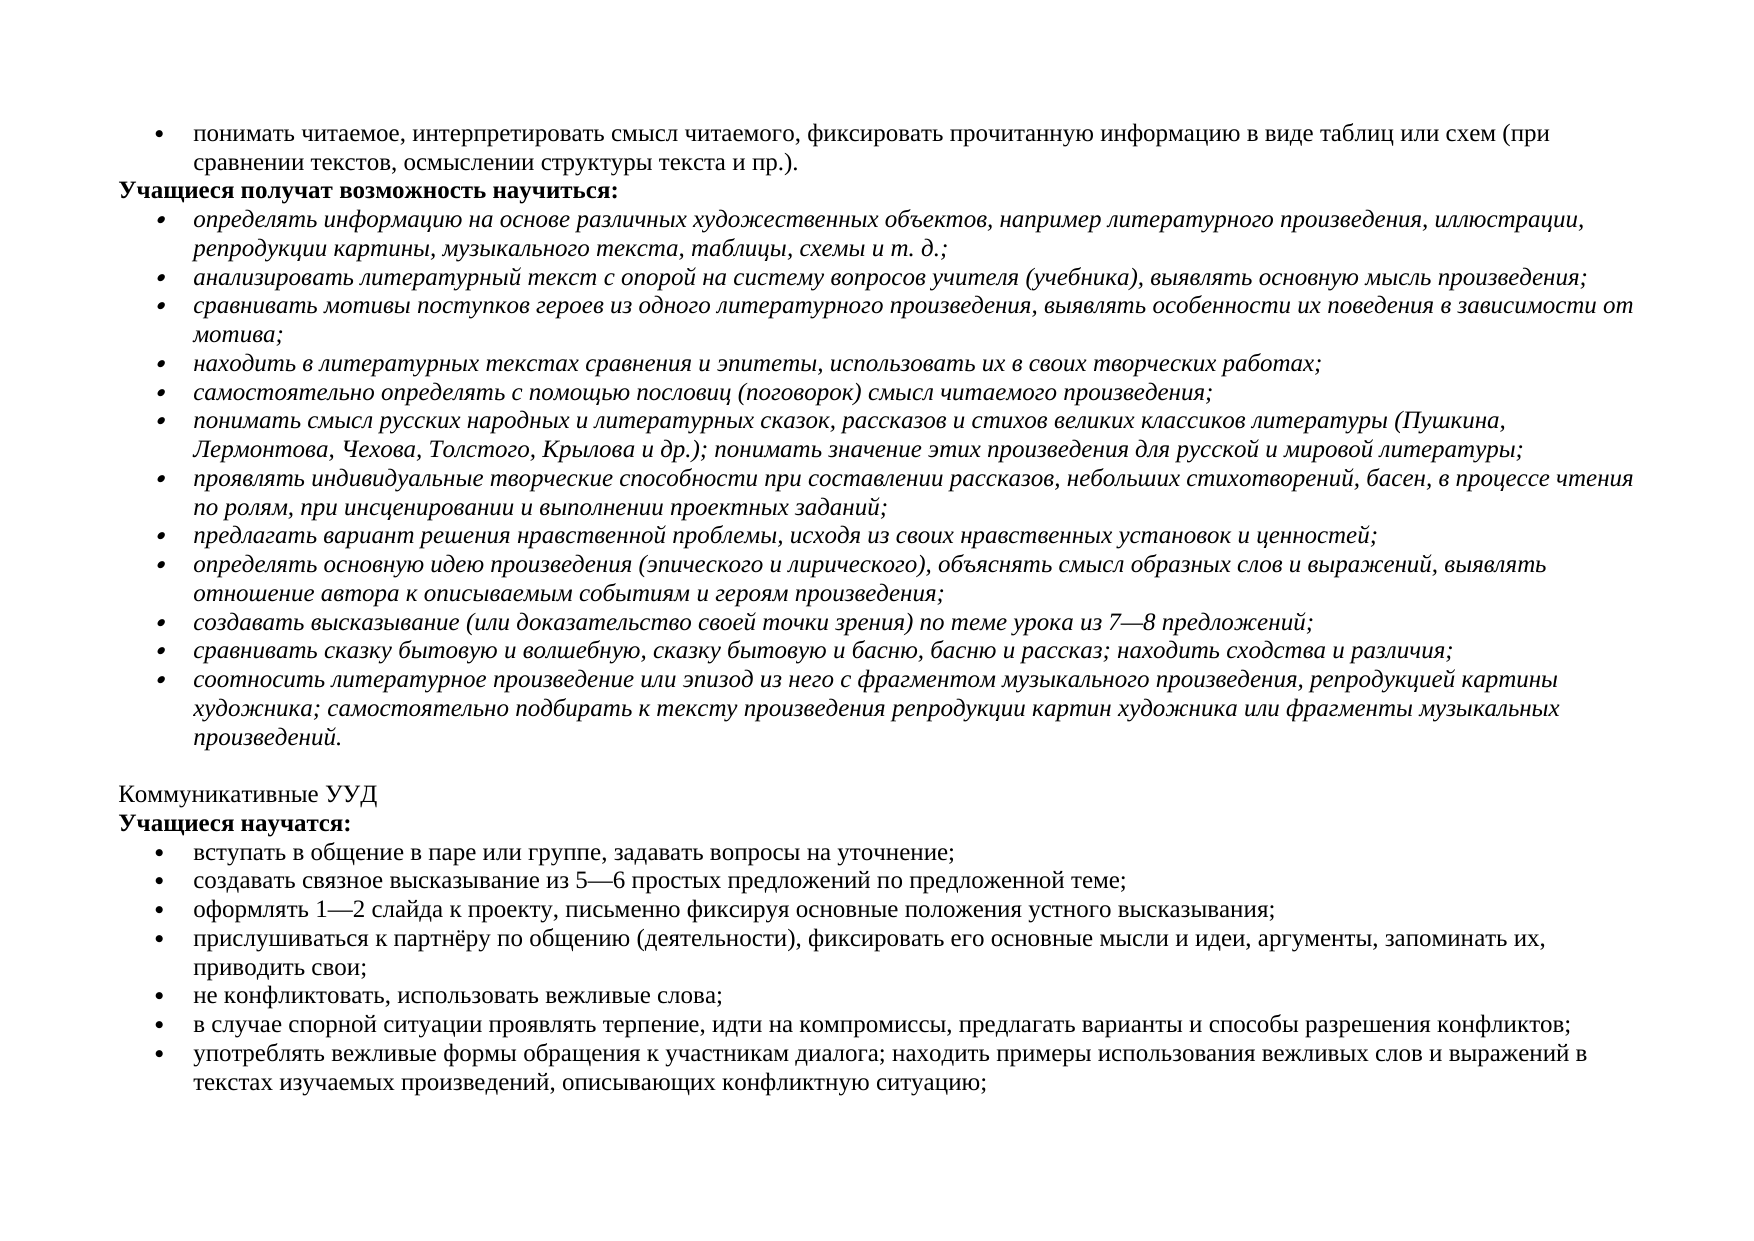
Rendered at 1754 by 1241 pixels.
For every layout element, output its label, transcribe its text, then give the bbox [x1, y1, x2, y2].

list оформлять 1—2 слайда к проекту, письменно фиксируя основные положения устного высказывания; [156, 894, 1636, 923]
list создавать высказывание (или доказательство своей точки зрения) по теме урока из 7—8 предложений; [156, 607, 1636, 636]
list определять основную идею произведения (эпического и лирического), объяснять смысл образных слов и выражений, выявлять отношение автора к описываемым событиям и героям произведения; [156, 549, 1636, 607]
list сравнивать сказку бытовую и волшебную, сказку бытовую и басню, басню и рассказ; находить сходства и различия; [156, 636, 1636, 664]
list понимать читаемое, интерпретировать смысл читаемого, фиксировать прочитанную информацию в виде таблиц или схем (при сравнении текстов, осмыслении структуры текста и пр.). [156, 118, 1636, 176]
list анализировать литературный текст с опорой на систему вопросов учителя (учебника), выявлять основную мысль произведения; [156, 262, 1636, 291]
list употреблять вежливые формы обращения к участникам диалога; находить примеры использования вежливых слов и выражений в текстах изучаемых произведений, описывающих конфликтную ситуацию; [156, 1038, 1636, 1096]
list определять информацию на основе различных художественных объектов, например литературного произведения, иллюстрации, репродукции картины, музыкального текста, таблицы, схемы и т. д.; [156, 204, 1636, 262]
list соотносить литературное произведение или эпизод из него с фрагментом музыкального произведения, репродукцией картины художника; самостоятельно подбирать к тексту произведения репродукции картин художника или фрагменты музыкальных произведений. [156, 664, 1636, 751]
text Учащиеся получат возможность научиться: [118, 176, 1636, 204]
list самостоятельно определять с помощью пословиц (поговорок) смысл читаемого произведения; [156, 377, 1636, 406]
list прислушиваться к партнёру по общению (деятельности), фиксировать его основные мысли и идеи, аргументы, запоминать их, приводить свои; [156, 923, 1636, 981]
list проявлять индивидуальные творческие способности при составлении рассказов, небольших стихотворений, басен, в процессе чтения по ролям, при инсценировании и выполнении проектных заданий; [156, 463, 1636, 521]
list вступать в общение в паре или группе, задавать вопросы на уточнение; [156, 837, 1636, 866]
list в случае спорной ситуации проявлять терпение, идти на компромиссы, предлагать варианты и способы разрешения конфликтов; [156, 1009, 1636, 1038]
list находить в литературных текстах сравнения и эпитеты, использовать их в своих творческих работах; [156, 348, 1636, 377]
list создавать связное высказывание из 5—6 простых предложений по предложенной теме; [156, 866, 1636, 894]
list сравнивать мотивы поступков героев из одного литературного произведения, выявлять особенности их поведения в зависимости от мотива; [156, 291, 1636, 348]
list не конфликтовать, использовать вежливые слова; [156, 981, 1636, 1009]
text Учащиеся научатся: [118, 808, 1636, 837]
list понимать смысл русских народных и литературных сказок, рассказов и стихов великих классиков литературы (Пушкина, Лермонтова, Чехова, Толстого, Крылова и др.); понимать значение этих произведения для русской и мировой литературы; [156, 406, 1636, 463]
text Коммуникативные УУД [118, 779, 1636, 808]
list предлагать вариант решения нравственной проблемы, исходя из своих нравственных установок и ценностей; [156, 521, 1636, 549]
